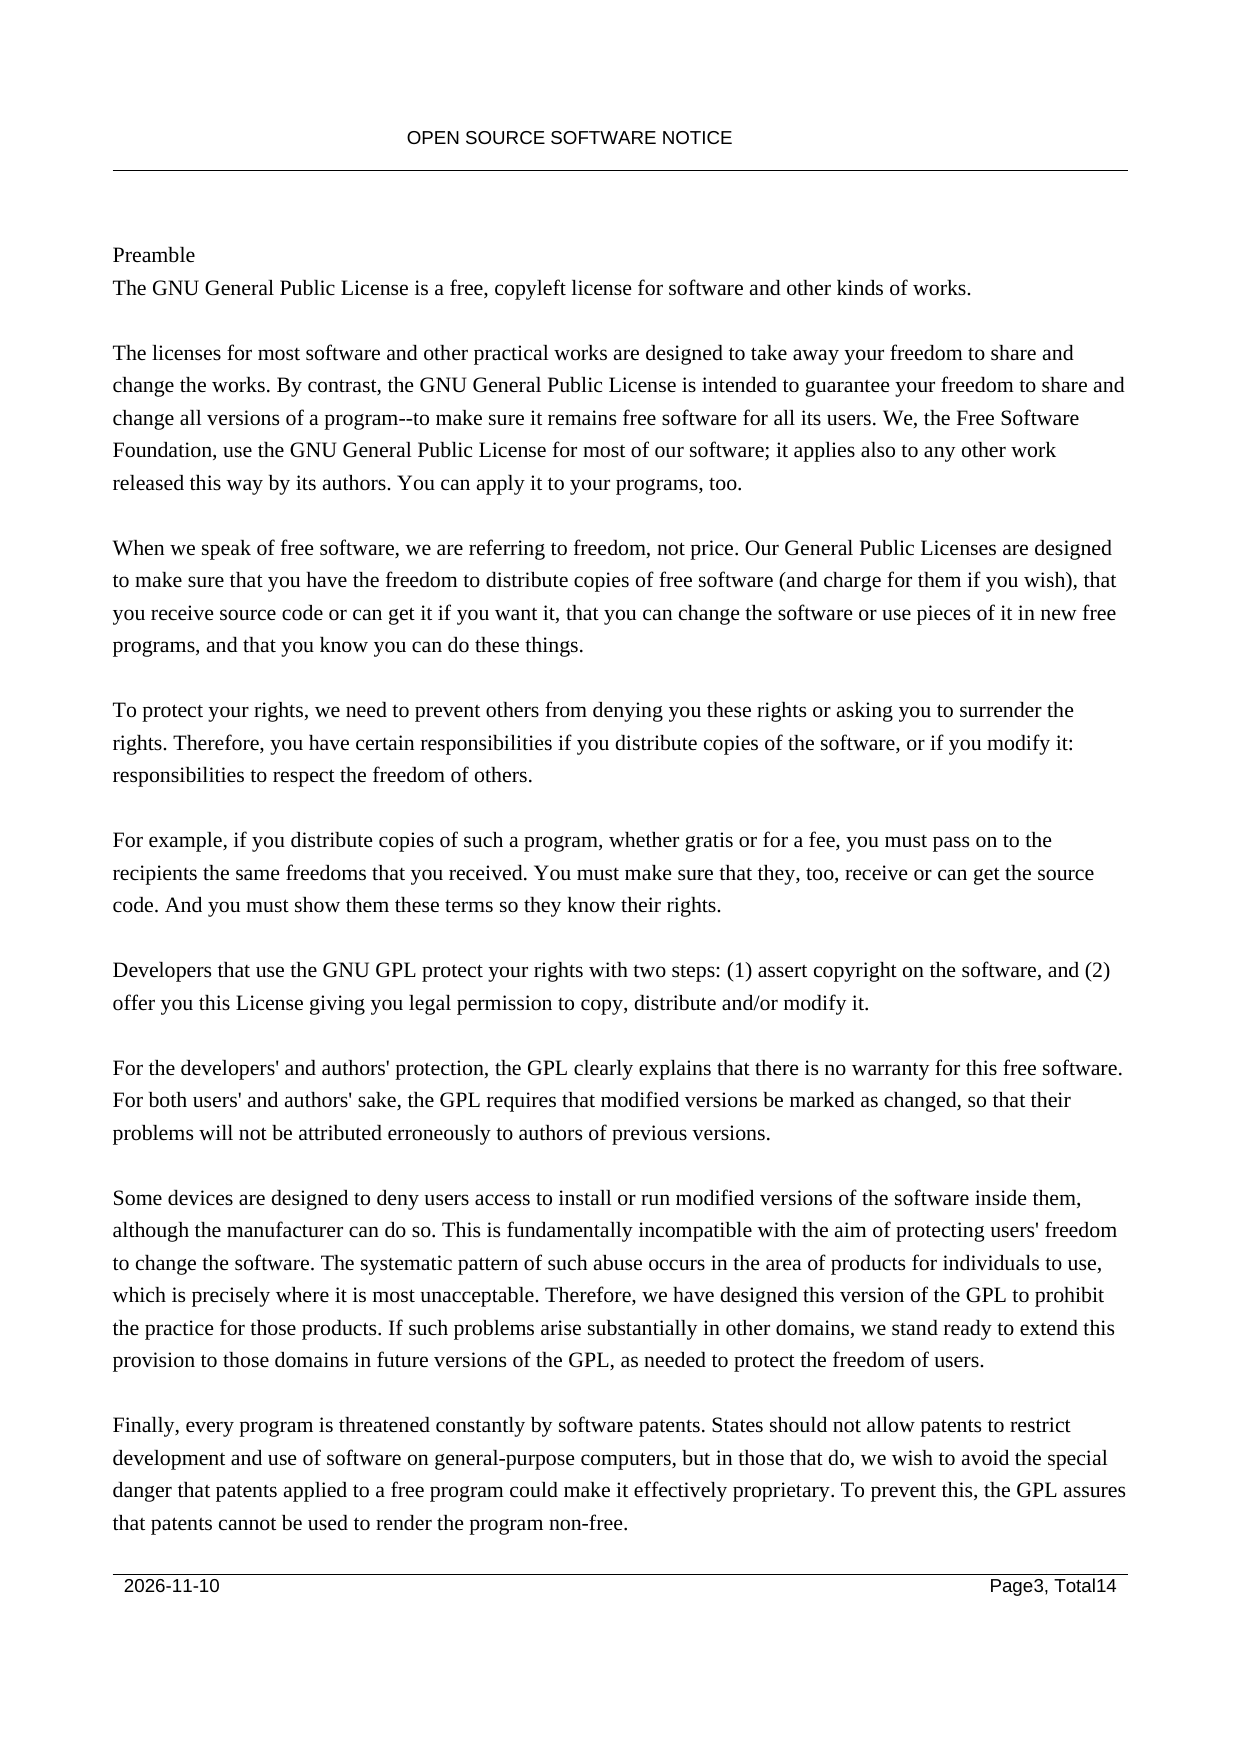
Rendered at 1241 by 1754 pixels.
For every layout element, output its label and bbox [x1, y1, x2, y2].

text [112, 206, 1128, 1539]
